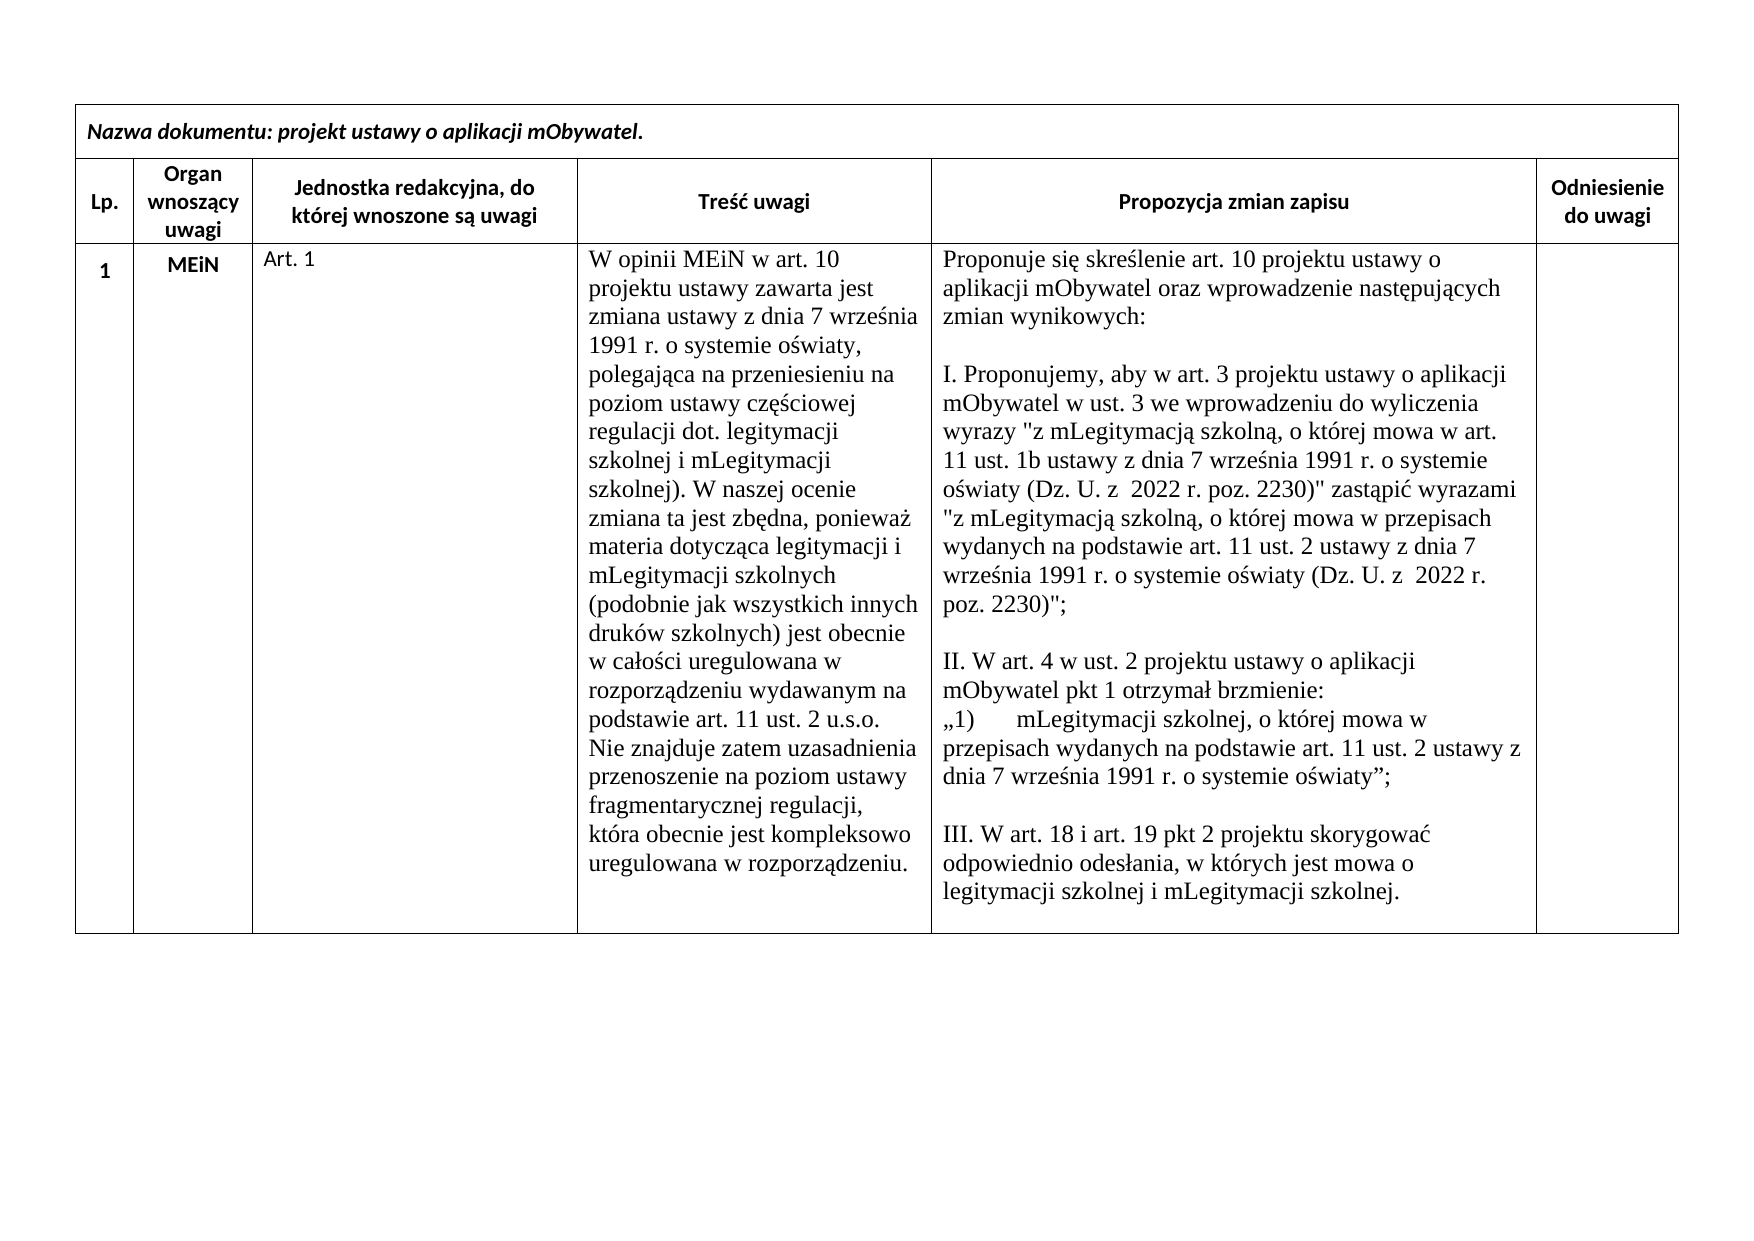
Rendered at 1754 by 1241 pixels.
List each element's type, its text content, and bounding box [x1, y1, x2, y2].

table_cell W opinii MEiN w art. 10 projektu ustawy zawarta jest zmiana ustawy z dnia 7 września 1991 r. o systemie oświaty, polegająca na przeniesieniu na poziom ustawy częściowej regulacji dot. legitymacji szkolnej i mLegitymacji szkolnej). W naszej ocenie zmiana ta jest zbędna, ponieważ materia dotycząca legitymacji i mLegitymacji szkolnych (podobnie jak wszystkich innych druków szkolnych) jest obecnie w całości uregulowana w rozporządzeniu wydawanym na podstawie art. 11 ust. 2 u.s.o. Nie znajduje zatem uzasadnienia przenoszenie na poziom ustawy fragmentarycznej regulacji, która obecnie jest kompleksowo uregulowana w rozporządzeniu. [578, 244, 931, 933]
table_cell 1 [76, 244, 133, 933]
table_cell Treść uwagi [578, 159, 931, 243]
table_cell MEiN [134, 244, 252, 933]
table_cell Proponuje się skreślenie art. 10 projektu ustawy o aplikacji mObywatel oraz wprowadzenie następujących zmian wynikowych: I. Proponujemy, aby w art. 3 projektu ustawy o aplikacji mObywatel w ust. 3 we wprowadzeniu do wyliczenia wyrazy "z mLegitymacją szkolną, o której mowa w art. 11 ust. 1b ustawy z dnia 7 września 1991 r. o systemie oświaty (Dz. U. z 2022 r. poz. 2230)" zastąpić wyrazami "z mLegitymacją szkolną, o której mowa w przepisach wydanych na podstawie art. 11 ust. 2 ustawy z dnia 7 września 1991 r. o systemie oświaty (Dz. U. z 2022 r. poz. 2230)"; II. W art. 4 w ust. 2 projektu ustawy o aplikacji mObywatel pkt 1 otrzymał brzmienie: „1) mLegitymacji szkolnej, o której mowa w przepisach wydanych na podstawie art. 11 ust. 2 ustawy z dnia 7 września 1991 r. o systemie oświaty”; III. W art. 18 i art. 19 pkt 2 projektu skorygować odpowiednio odesłania, w których jest mowa o legitymacji szkolnej i mLegitymacji szkolnej. [932, 244, 1536, 933]
table_cell Lp. [76, 159, 133, 243]
table_header Nazwa dokumentu: projekt ustawy o aplikacji mObywatel. [76, 105, 1678, 158]
table_cell Propozycja zmian zapisu [932, 159, 1536, 243]
table_cell [1537, 244, 1678, 933]
table_cell Organ wnoszący uwagi [134, 159, 252, 243]
table_cell Jednostka redakcyjna, do której wnoszone są uwagi [253, 159, 577, 243]
table_cell Odniesienie do uwagi [1537, 159, 1678, 243]
table_cell Art. 1 [253, 244, 577, 933]
